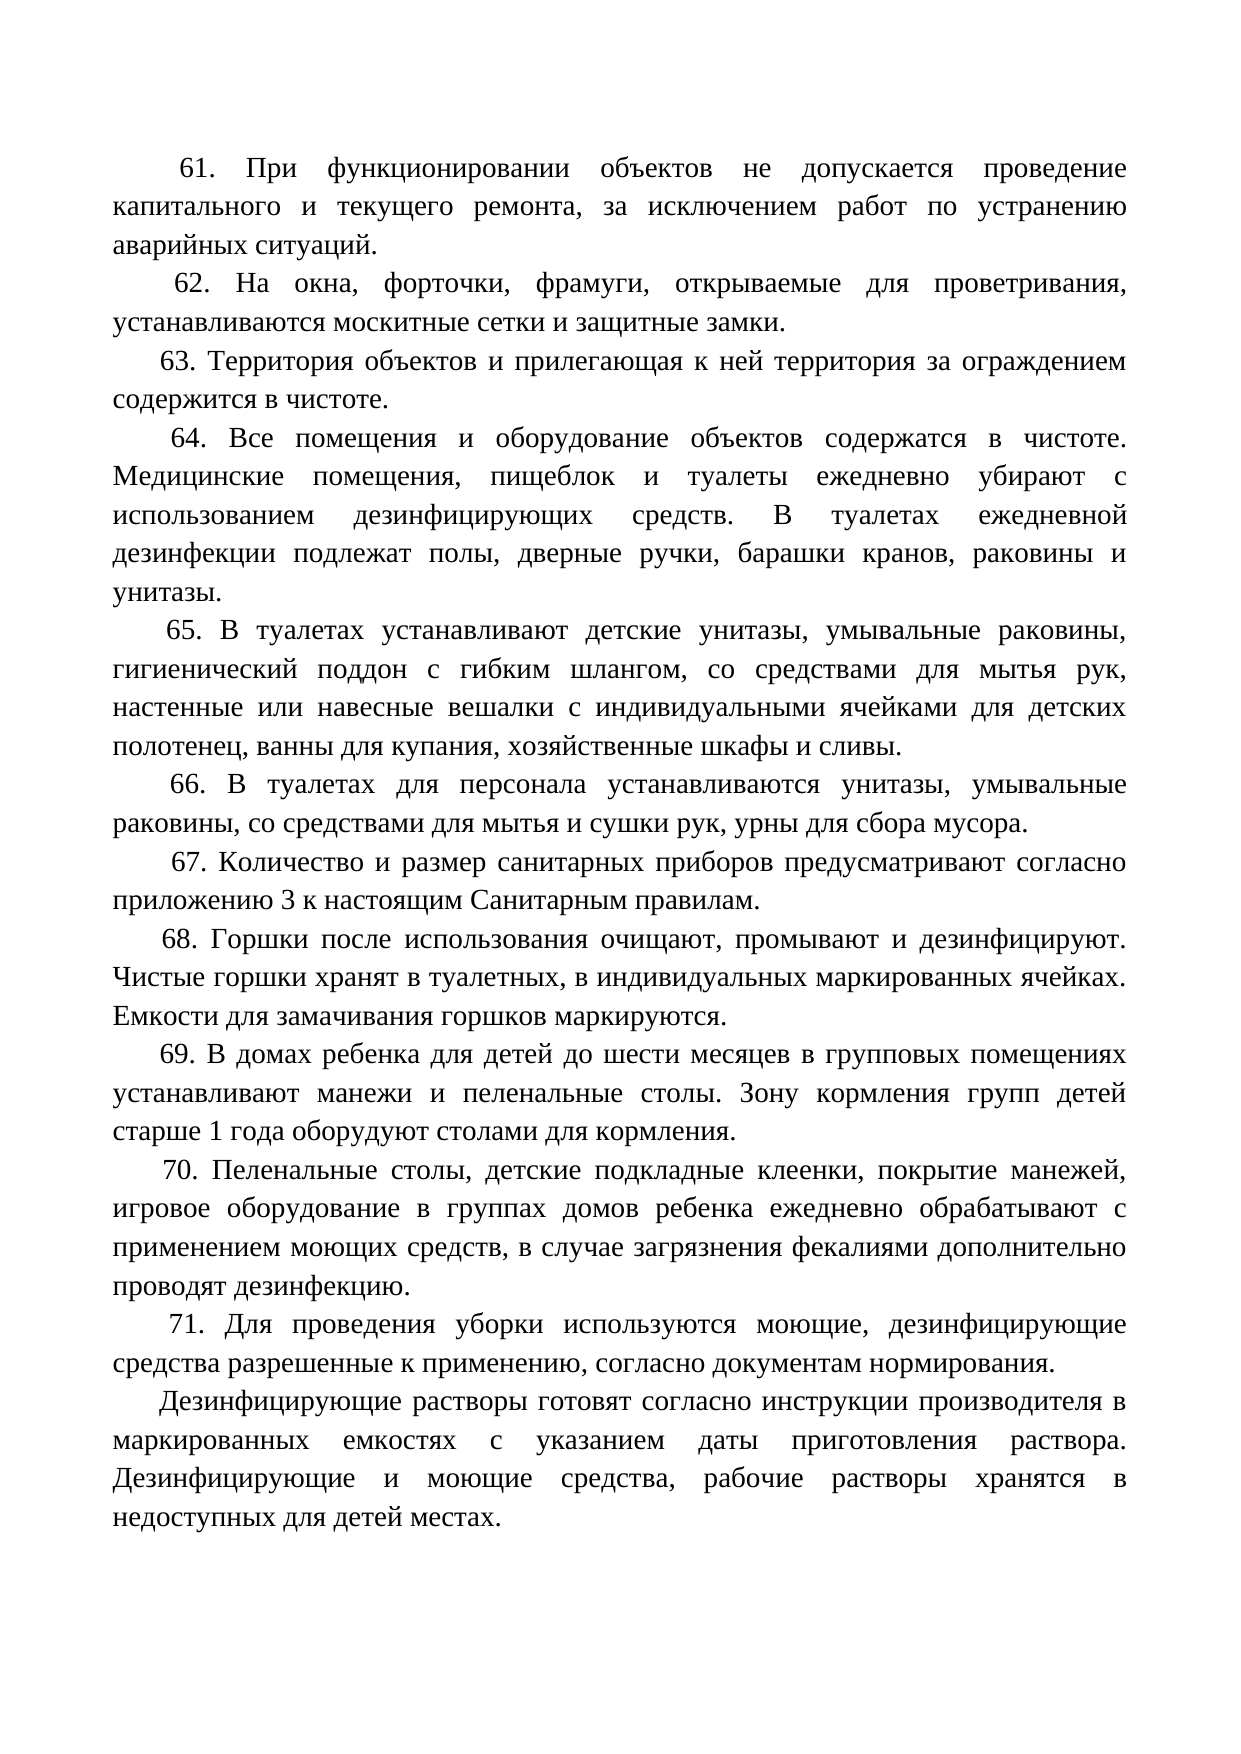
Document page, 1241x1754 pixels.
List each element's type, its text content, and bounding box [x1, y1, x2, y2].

text 65. В туалетах устанавливают детские унитазы, умывальные раковины, гигиенический поддон с гибким шлангом, со средствами для мытья рук, настенные или навесные вешалки с индивидуальными ячейками для детских полотенец, ванны для купания, хозяйственные шкафы и сливы. [112, 612, 1128, 762]
text 71. Для проведения уборки используются моющие, дезинфицирующие средства разрешенные к применению, согласно документам нормирования. [112, 1306, 1128, 1378]
text 70. Пеленальные столы, детские подкладные клеенки, покрытие манежей, игровое оборудование в группах домов ребенка ежедневно обрабатывают с применением моющих средств, в случае загрязнения фекалиями дополнительно проводят дезинфекцию. [112, 1152, 1128, 1301]
text 63. Территория объектов и прилегающая к ней территория за ограждением содержится в чистоте. [112, 343, 1128, 415]
text 66. В туалетах для персонала устанавливаются унитазы, умывальные раковины, со средствами для мытья и сушки рук, урны для сбора мусора. [112, 767, 1128, 839]
text 61. При функционировании объектов не допускается проведение капитального и текущего ремонта, за исключением работ по устранению аварийных ситуаций. [112, 150, 1128, 261]
text 68. Горшки после использования очищают, промывают и дезинфицируют. Чистые горшки хранят в туалетных, в индивидуальных маркированных ячейках. Емкости для замачивания горшков маркируются. [112, 921, 1128, 1031]
text 64. Все помещения и оборудование объектов содержатся в чистоте. Медицинские помещения, пищеблок и туалеты ежедневно убирают с использованием дезинфицирующих средств. В туалетах ежедневной дезинфекции подлежат полы, дверные ручки, барашки кранов, раковины и унитазы. [112, 420, 1128, 607]
text 69. В домах ребенка для детей до шести месяцев в групповых помещениях устанавливают манежи и пеленальные столы. Зону кормления групп детей старше 1 года оборудуют столами для кормления. [112, 1036, 1128, 1147]
text Дезинфицирующие растворы готовят согласно инструкции производителя в маркированных емкостях с указанием даты приготовления раствора. Дезинфицирующие и моющие средства, рабочие растворы хранятся в недоступных для детей местах. [112, 1383, 1128, 1532]
text 67. Количество и размер санитарных приборов предусматривают согласно приложению 3 к настоящим Санитарным правилам. [112, 844, 1128, 916]
text 62. На окна, форточки, фрамуги, открываемые для проветривания, устанавливаются москитные сетки и защитные замки. [112, 266, 1128, 338]
